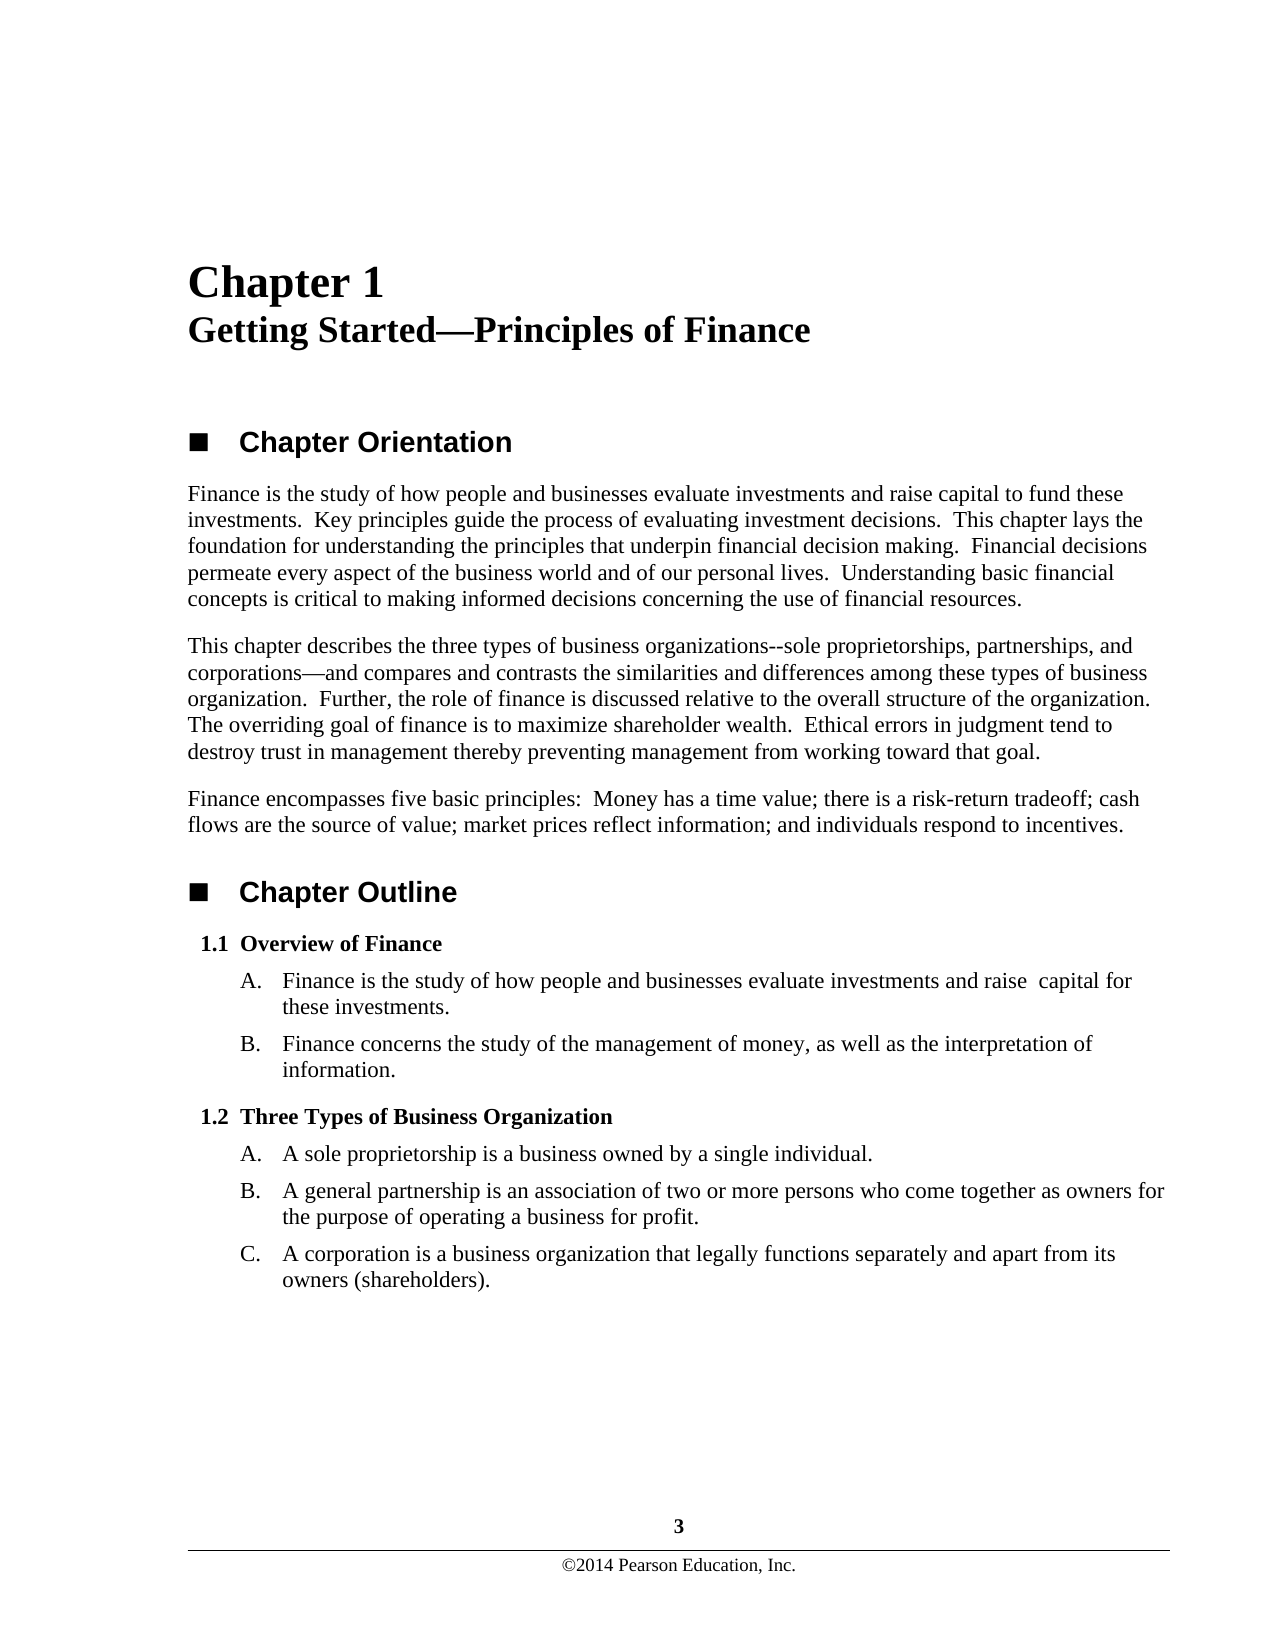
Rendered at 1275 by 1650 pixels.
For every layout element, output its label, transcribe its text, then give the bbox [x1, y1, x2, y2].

list B. Finance concerns the study of the management of money, as well as the interpretation of information. [240, 1030, 1170, 1082]
title Chapter 1 Getting Started—Principles of Finance [187, 254, 1170, 350]
text Chapter Outline [187, 875, 1170, 909]
text Finance encompasses five basic principles: Money has a time value; there is a risk-return tradeoff; cash flows are the source of value; market prices reflect information; and individuals respond to incentives. [187, 785, 1170, 838]
list 1.1 Overview of Finance [187, 930, 1170, 956]
list A. A sole proprietorship is a business owned by a single individual. [240, 1140, 1170, 1166]
list A. Finance is the study of how people and businesses evaluate investments and raise capital for these investments. [240, 967, 1170, 1019]
list C. A corporation is a business organization that legally functions separately and apart from its owners (shareholders). [240, 1240, 1170, 1293]
text Finance is the study of how people and businesses evaluate investments and raise capital to fund these investments. Key principles guide the process of evaluating investment decisions. This chapter lays the foundation for understanding the principles that underpin financial decision making. Financial decisions permeate every aspect of the business world and of our personal lives. Understanding basic financial concepts is critical to making informed decisions concerning the use of financial resources. [187, 480, 1170, 612]
list B. A general partnership is an association of two or more persons who come together as owners for the purpose of operating a business for profit. [240, 1177, 1170, 1229]
list 1.2 Three Types of Business Organization [187, 1103, 1170, 1130]
text This chapter describes the three types of business organizations--sole proprietorships, partnerships, and corporations—and compares and contrasts the similarities and differences among these types of business organization. Further, the role of finance is discussed relative to the overall structure of the organization. The overriding goal of finance is to maximize shareholder wealth. Ethical errors in judgment tend to destroy trust in management thereby preventing management from working toward that goal. [187, 632, 1170, 764]
text Chapter Orientation [187, 425, 1170, 459]
